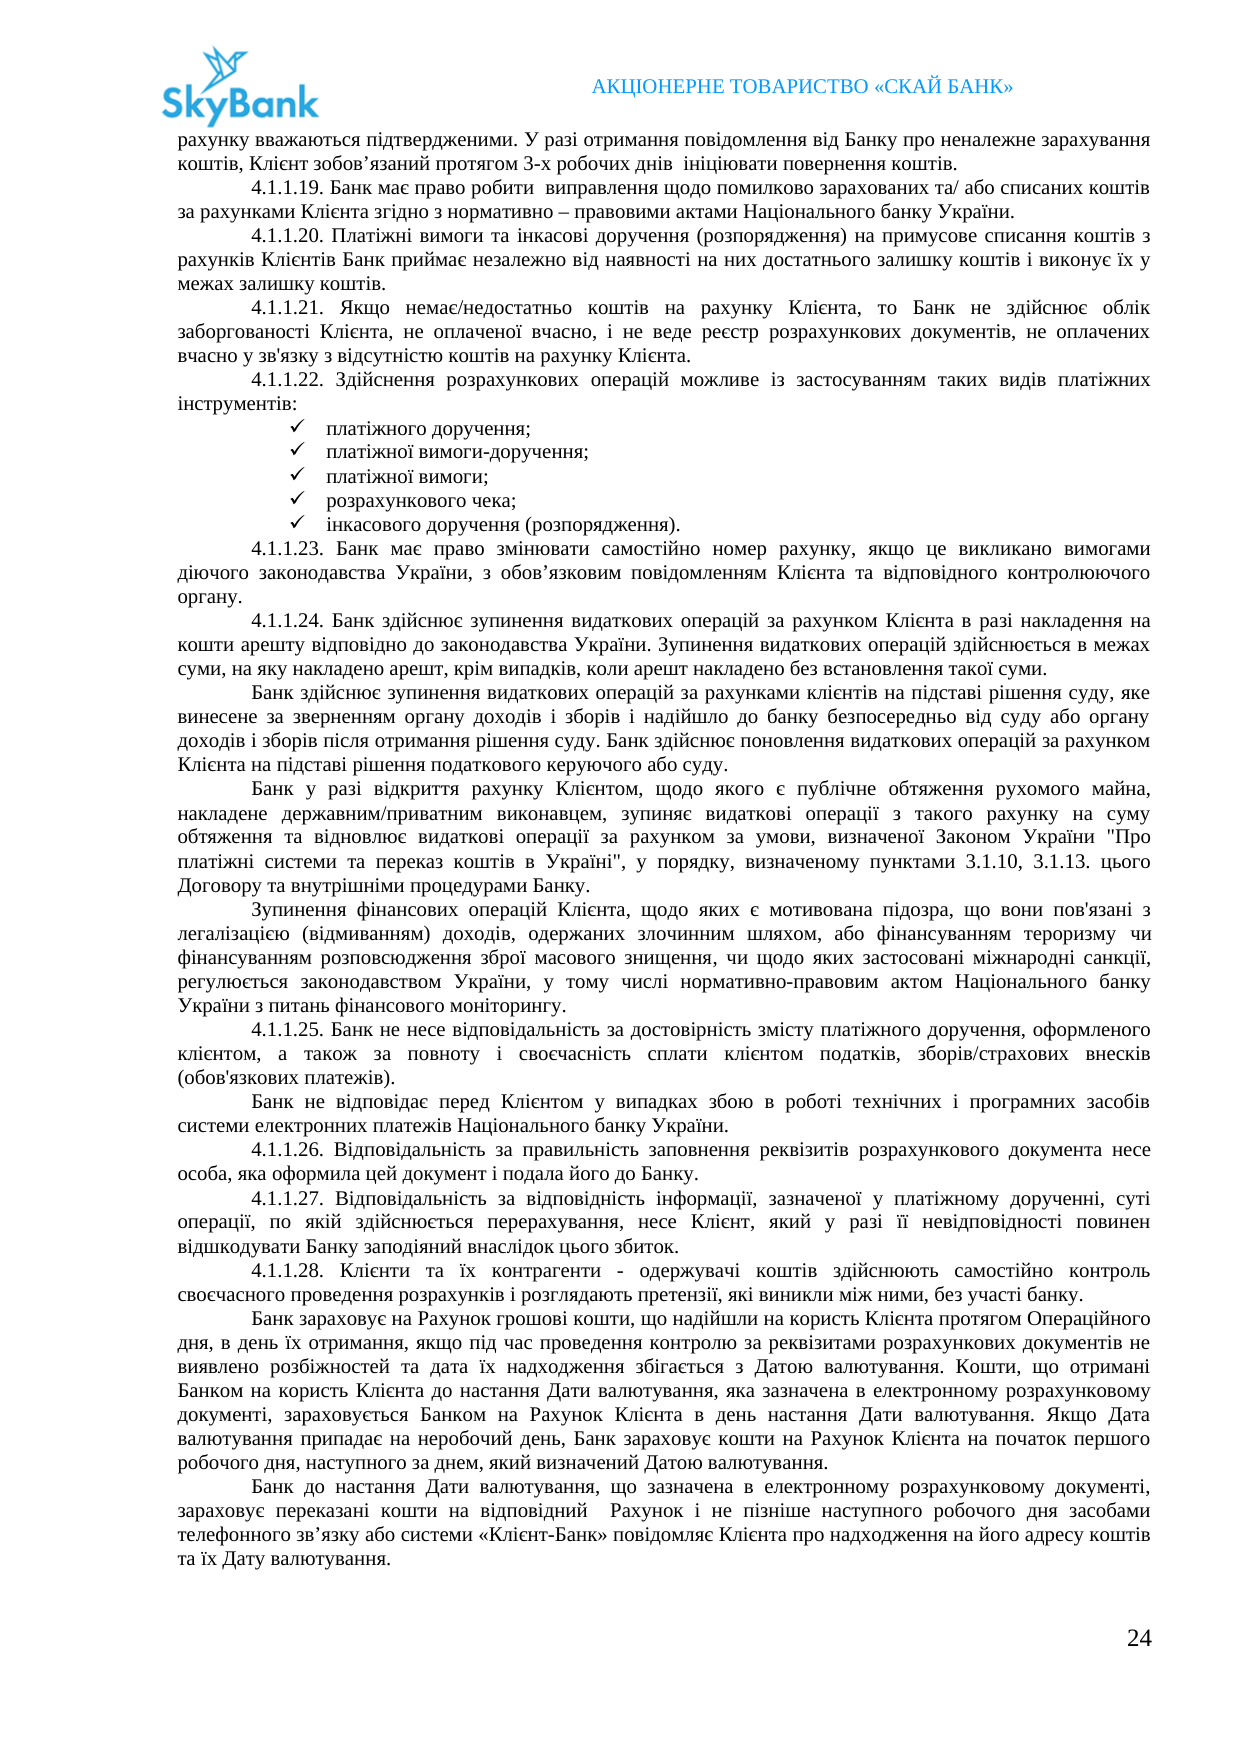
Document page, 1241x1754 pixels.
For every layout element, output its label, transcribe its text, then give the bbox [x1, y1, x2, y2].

text Зупинення фінансових операцій Клієнта, щодо яких є мотивована підозра, що вони пов'язані з легалізацією (відмиванням) доходів, одержаних злочинним шляхом, або фінансуванням тероризму чи фінансуванням розповсюдження зброї масового знищення, чи щодо яких застосовані міжнародні санкції, регулюється законодавством України, у тому числі нормативно-правовим актом Національного банку України з питань фінансового моніторингу. [177, 897, 1152, 1017]
picture [142, 35, 349, 140]
list платіжної вимоги-доручення; [288, 439, 1152, 463]
text Банк до настання Дати валютування, що зазначена в електронному розрахунковому документі, зараховує переказані кошти на відповідний Рахунок і не пізніше наступного робочого дня засобами телефонного зв’язку або системи «Клієнт-Банк» повідомляє Клієнта про надходження на його адресу коштів та їх Дату валютування. [177, 1474, 1152, 1570]
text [177, 127, 1152, 175]
text 4.1.1.24. Банк здійснює зупинення видаткових операцій за рахунком Клієнта в разі накладення на кошти арешту відповідно до законодавства України. Зупинення видаткових операцій здійснюється в межах суми, на яку накладено арешт, крім випадків, коли арешт накладено без встановлення такої суми. [177, 608, 1152, 680]
text 4.1.1.26. Відповідальність за правильність заповнення реквізитів розрахункового документа несе особа, яка оформила цей документ і подала його до Банку. [177, 1137, 1152, 1185]
text 4.1.1.23. Банк має право змінювати самостійно номер рахунку, якщо це викликано вимогами діючого законодавства України, з обов’язковим повідомленням Клієнта та відповідного контролюючого органу. [177, 536, 1152, 608]
text 4.1.1.22. Здійснення розрахункових операцій можливе із застосуванням таких видів платіжних інструментів: [177, 367, 1152, 415]
text Банк здійснює зупинення видаткових операцій за рахунками клієнтів на підставі рішення суду, яке винесене за зверненням органу доходів і зборів і надійшло до банку безпосередньо від суду або органу доходів і зборів після отримання рішення суду. Банк здійснює поновлення видаткових операцій за рахунком Клієнта на підставі рішення податкового керуючого або суду. [177, 680, 1152, 776]
text 4.1.1.25. Банк не несе відповідальність за достовірність змісту платіжного доручення, оформленого клієнтом, а також за повноту і своєчасність сплати клієнтом податків, зборів/страхових внесків (обов'язкових платежів). [177, 1017, 1152, 1089]
text 4.1.1.20. Платіжні вимоги та інкасові доручення (розпорядження) на примусове списання коштів з рахунків Клієнтів Банк приймає незалежно від наявності на них достатнього залишку коштів і виконує їх у межах залишку коштів. [177, 223, 1152, 295]
text 4.1.1.27. Відповідальність за відповідність інформації, зазначеної у платіжному дорученні, суті операції, по якій здійснюється перерахування, несе Клієнт, який у разі її невідповідності повинен відшкодувати Банку заподіяний внаслідок цього збиток. [177, 1185, 1152, 1258]
text 4.1.1.28. Клієнти та їх контрагенти - одержувачі коштів здійснюють самостійно контроль своєчасного проведення розрахунків і розглядають претензії, які виникли між ними, без участі банку. [177, 1258, 1152, 1306]
text Банк не відповідає перед Клієнтом у випадках збою в роботі технічних і програмних засобів системи електронних платежів Національного банку України. [177, 1089, 1152, 1137]
list платіжної вимоги; [288, 463, 1152, 488]
text 4.1.1.19. Банк має право робити виправлення щодо помилково зарахованих та/ або списаних коштів за рахунками Клієнта згідно з нормативно – правовими актами Національного банку України. [177, 175, 1152, 223]
list розрахункового чека; [288, 488, 1152, 512]
list інкасового доручення (розпорядження). [288, 512, 1152, 536]
text Банк зараховує на Рахунок грошові кошти, що надійшли на користь Клієнта протягом Операційного дня, в день їх отримання, якщо під час проведення контролю за реквізитами розрахункових документів не виявлено розбіжностей та дата їх надходження збігається з Датою валютування. Кошти, що отримані Банком на користь Клієнта до настання Дати валютування, яка зазначена в електронному розрахунковому документі, зараховується Банком на Рахунок Клієнта в день настання Дати валютування. Якщо Дата валютування припадає на неробочий день, Банк зараховує кошти на Рахунок Клієнта на початок першого робочого дня, наступного за днем, який визначений Датою валютування. [177, 1306, 1152, 1474]
text 4.1.1.21. Якщо немає/недостатньо коштів на рахунку Клієнта, то Банк не здійснює облік заборгованості Клієнта, не оплаченої вчасно, і не веде реєстр розрахункових документів, не оплачених вчасно у зв'язку з відсутністю коштів на рахунку Клієнта. [177, 295, 1152, 367]
list платіжного доручення; [288, 415, 1152, 439]
text Банк у разі відкриття рахунку Клієнтом, щодо якого є публічне обтяження рухомого майна, накладене державним/приватним виконавцем, зупиняє видаткові операції з такого рахунку на суму обтяження та відновлює видаткові операції за рахунком за умови, визначеної Законом України "Про платіжні системи та переказ коштів в Україні", у порядку, визначеному пунктами 3.1.10, 3.1.13. цього Договору та внутрішніми процедурами Банку. [177, 776, 1152, 897]
